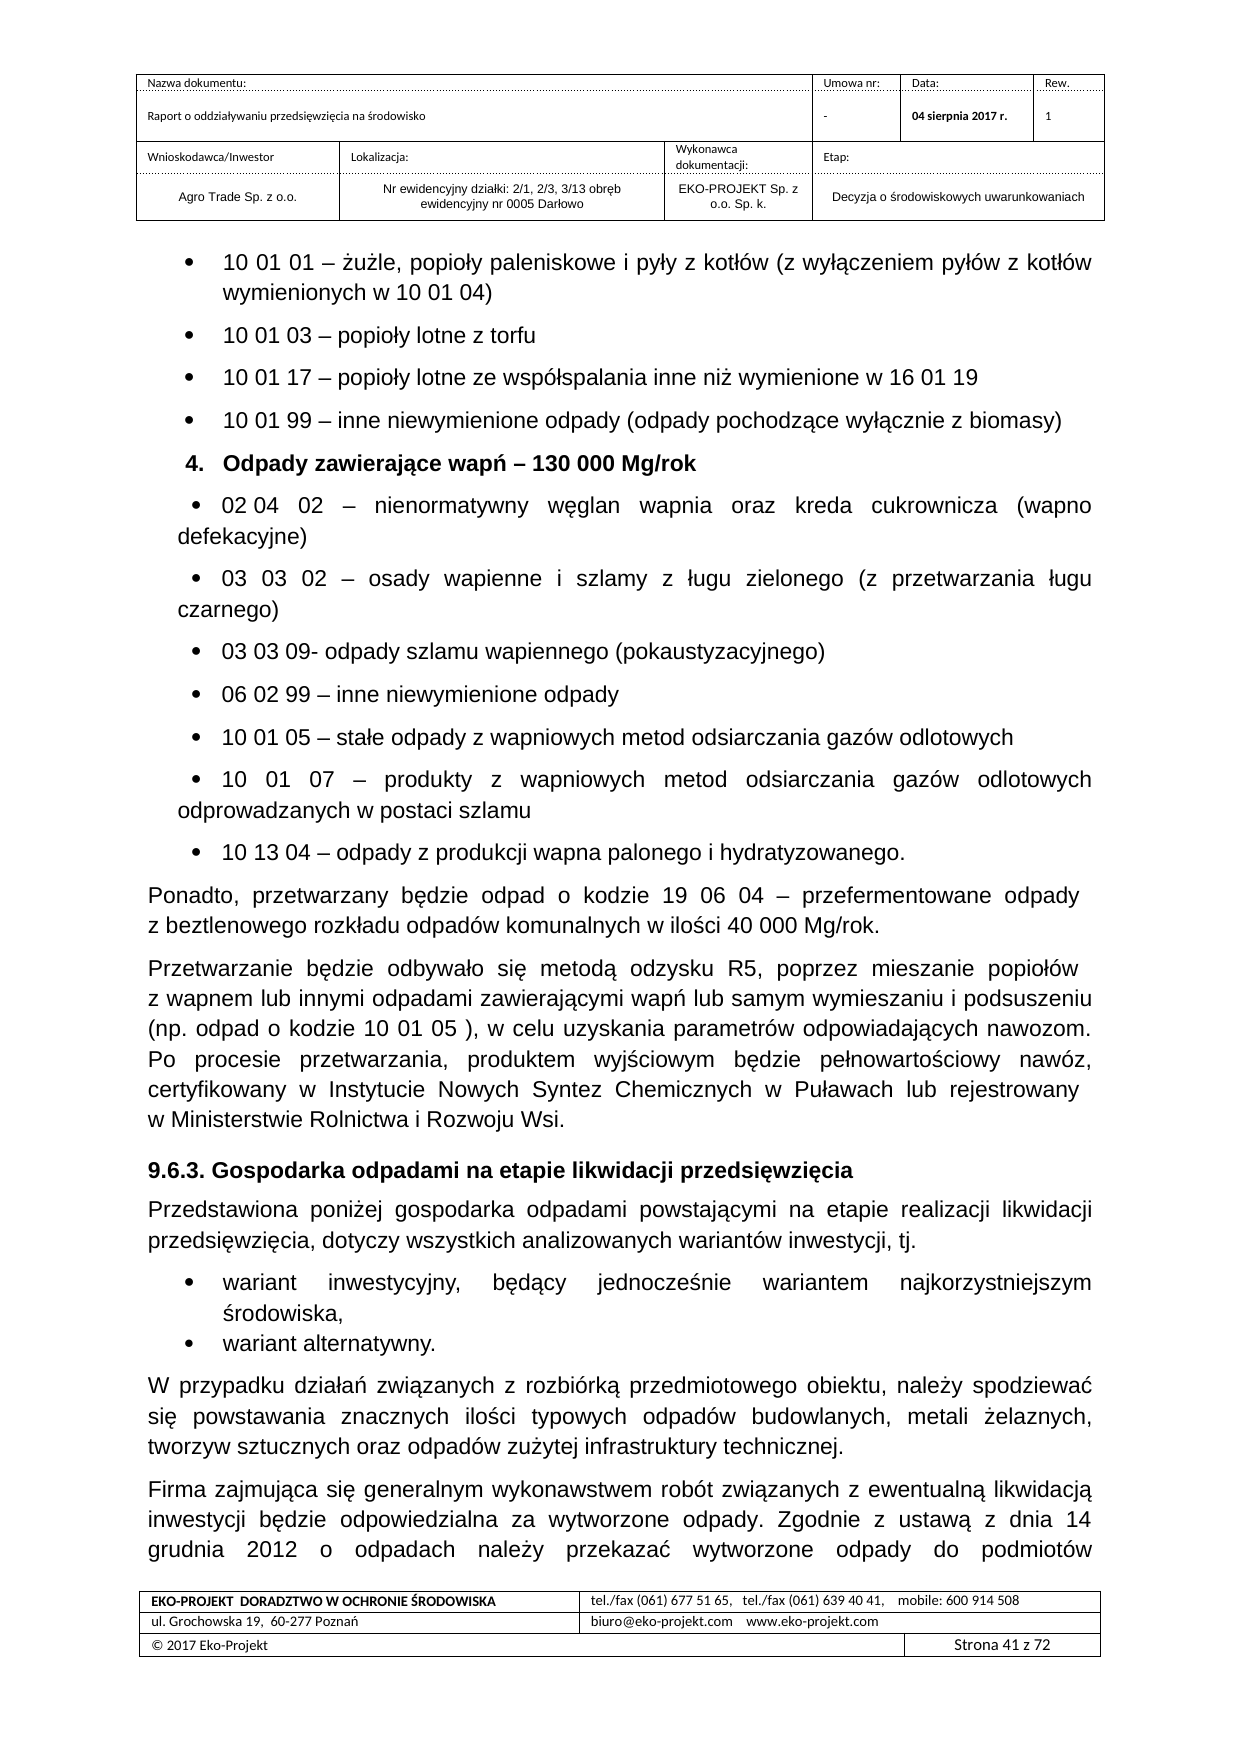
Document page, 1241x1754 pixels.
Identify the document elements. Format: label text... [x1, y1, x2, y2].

text Przedstawiona poniżej gospodarka odpadami powstającymi na etapie realizacji likwidacji przedsięwzięcia, dotyczy wszystkich analizowanych wariantów inwestycji, tj. [148, 1196, 1093, 1253]
list Odpady zawierające wapń – 130 000 Mg/rok [185, 450, 1093, 476]
text Ponadto, przetwarzany będzie odpad o kodzie 19 06 04 – przefermentowane odpady z beztlenowego rozkładu odpadów komunalnych w ilości 40 000 Mg/rok. [148, 882, 1093, 938]
list 03 03 09- odpady szlamu wapiennego (pokaustyzacyjnego) [177, 638, 1093, 664]
list 10 01 07 – produkty z wapniowych metod odsiarczania gazów odlotowych odprowadzanych w postaci szlamu [177, 766, 1093, 823]
list 10 01 05 – stałe odpady z wapniowych metod odsiarczania gazów odlotowych [177, 724, 1093, 750]
list 10 01 17 – popioły lotne ze współspalania inne niż wymienione w 16 01 19 [185, 364, 1093, 391]
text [148, 1476, 1093, 1562]
list 10 01 01 – żużle, popioły paleniskowe i pyły z kotłów (z wyłączeniem pyłów z kotłów wymienionych w 10 01 04) [185, 249, 1093, 305]
list 06 02 99 – inne niewymienione odpady [177, 681, 1093, 707]
subtitle 9.6.3. Gospodarka odpadami na etapie likwidacji przedsięwzięcia [148, 1157, 1093, 1183]
list 10 01 03 – popioły lotne z torfu [185, 322, 1093, 348]
list 10 13 04 – odpady z produkcji wapna palonego i hydratyzowanego. [177, 839, 1093, 866]
text Przetwarzanie będzie odbywało się metodą odzysku R5, poprzez mieszanie popiołów z wapnem lub innymi odpadami zawierającymi wapń lub samym wymieszaniu i podsuszeniu (np. odpad o kodzie 10 01 05 ), w celu uzyskania parametrów odpowiadających nawozom. Po procesie przetwarzania, produktem wyjściowym będzie pełnowartościowy nawóz, certyfikowany w Instytucie Nowych Syntez Chemicznych w Puławach lub rejestrowany w Ministerstwie Rolnictwa i Rozwoju Wsi. [148, 955, 1093, 1132]
list 03 03 02 – osady wapienne i szlamy z ługu zielonego (z przetwarzania ługu czarnego) [177, 565, 1093, 622]
list 02 04 02 – nienormatywny węglan wapnia oraz kreda cukrownicza (wapno defekacyjne) [177, 492, 1093, 549]
list 10 01 99 – inne niewymienione odpady (odpady pochodzące wyłącznie z biomasy) [185, 407, 1093, 433]
text W przypadku działań związanych z rozbiórką przedmiotowego obiektu, należy spodziewać się powstawania znacznych ilości typowych odpadów budowlanych, metali żelaznych, tworzyw sztucznych oraz odpadów zużytej infrastruktury technicznej. [148, 1372, 1093, 1459]
list wariant inwestycyjny, będący jednocześnie wariantem najkorzystniejszym środowiska, [185, 1269, 1093, 1326]
list wariant alternatywny. [185, 1330, 1093, 1356]
